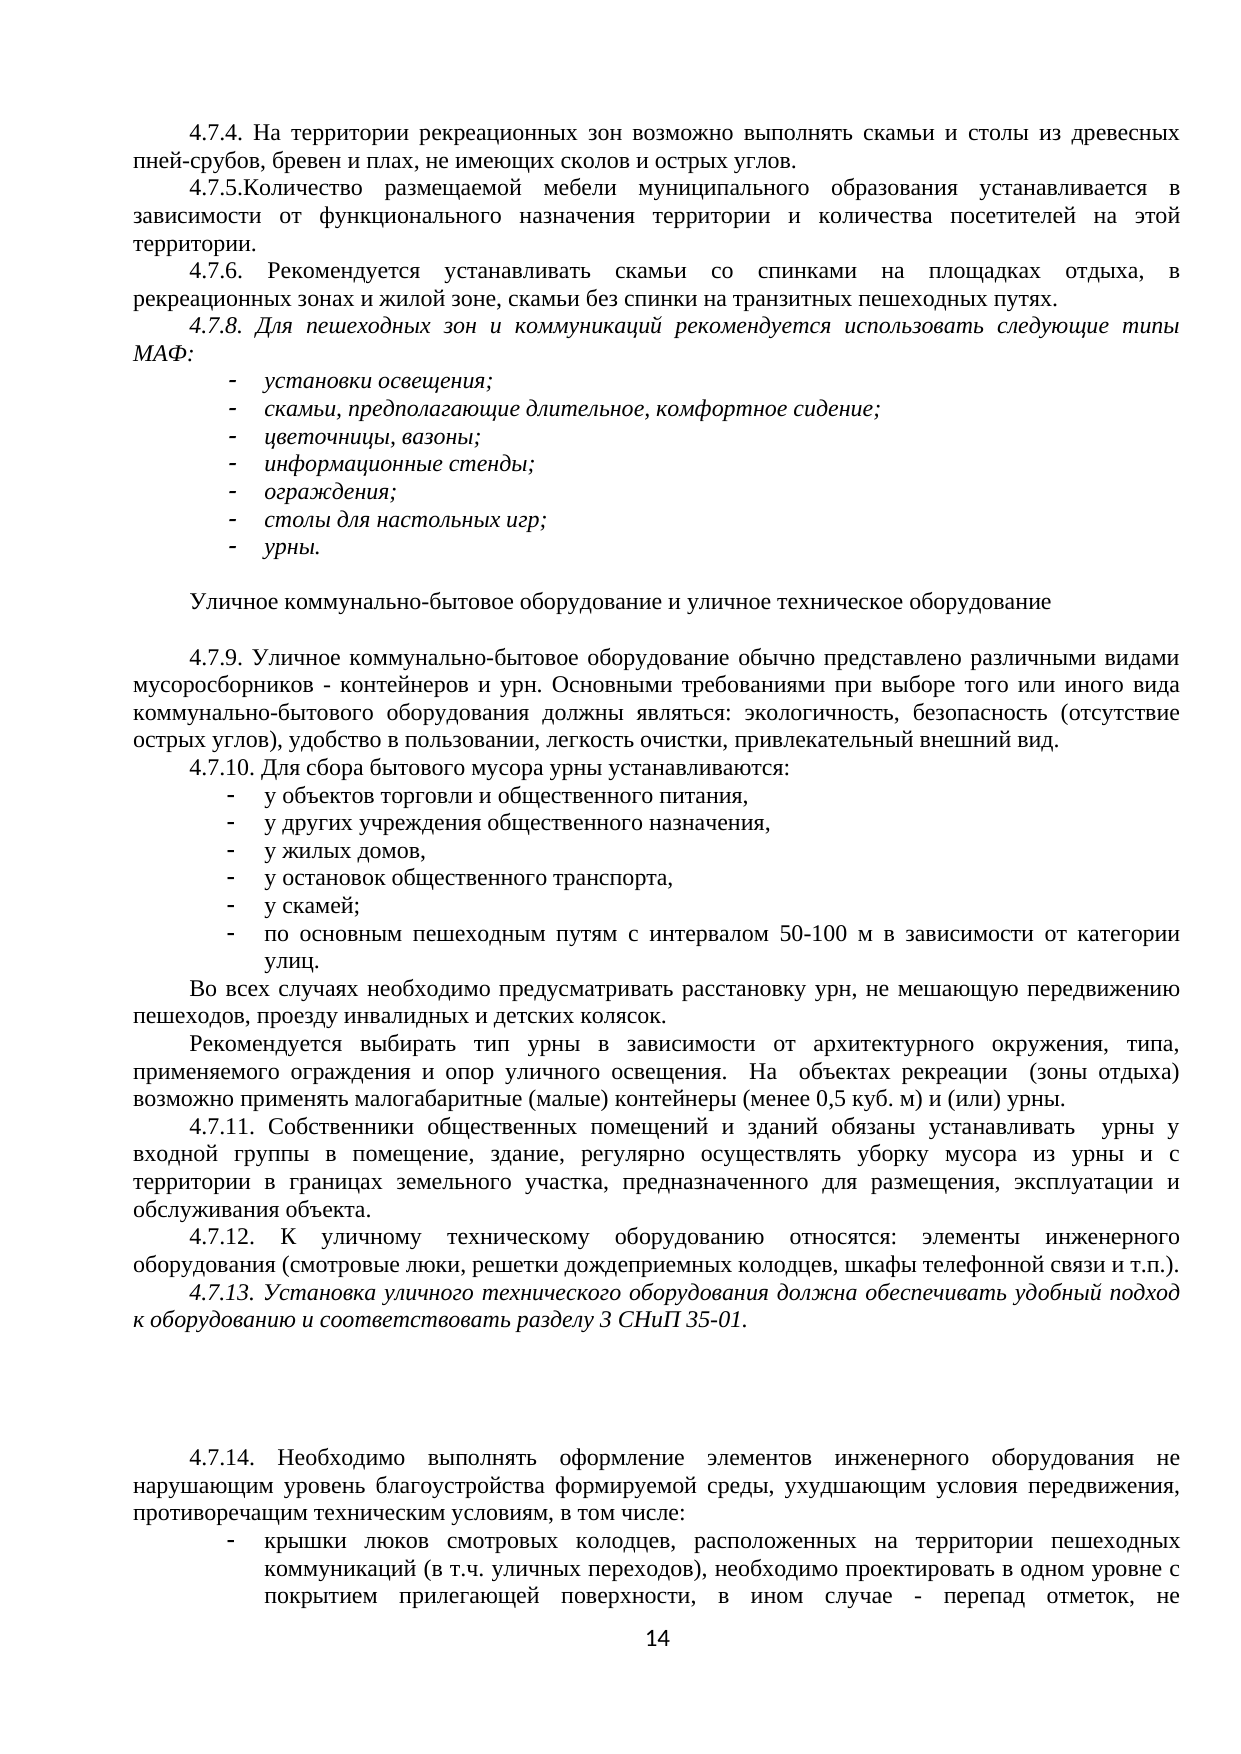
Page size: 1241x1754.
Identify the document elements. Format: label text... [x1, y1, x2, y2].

text 4.7.14. Необходимо выполнять оформление элементов инженерного оборудования не нарушающим уровень благоустройства формируемой среды, ухудшающим условия передвижения, противоречащим техническим условиям, в том числе: [133, 1443, 1181, 1526]
list по основным пешеходным путям с интервалом 50-100 м в зависимости от категории улиц. [227, 919, 1181, 974]
text Уличное коммунально-бытовое оборудование и уличное техническое оборудование [133, 587, 1181, 615]
text 4.7.12. К уличному техническому оборудованию относятся: элементы инженерного оборудования (смотровые люки, решетки дождеприемных колодцев, шкафы телефонной связи и т.п.). [133, 1222, 1181, 1277]
list у жилых домов, [227, 836, 1181, 863]
text 4.7.9. Уличное коммунально-бытовое оборудование обычно представлено различными видами мусоросборников - контейнеров и урн. Основными требованиями при выборе того или иного вида коммунально-бытового оборудования должны являться: экологичность, безопасность (отсутствие острых углов), удобство в пользовании, легкость очистки, привлекательный внешний вид. [133, 643, 1181, 753]
text Во всех случаях необходимо предусматривать расстановку урн, не мешающую передвижению пешеходов, проезду инвалидных и детских колясок. [133, 974, 1181, 1029]
list ограждения; [227, 477, 1181, 504]
list информационные стенды; [227, 449, 1181, 477]
list цветочницы, вазоны; [227, 422, 1181, 449]
list установки освещения; [227, 367, 1181, 394]
text 4.7.6. Рекомендуется устанавливать скамьи со спинками на площадках отдыха, в рекреационных зонах и жилой зоне, скамьи без спинки на транзитных пешеходных путях. [133, 256, 1181, 311]
text 4.7.13. Установка уличного технического оборудования должна обеспечивать удобный подход к оборудованию и соответствовать разделу 3 СНиП 35-01. [133, 1277, 1181, 1333]
list у скамей; [227, 891, 1181, 919]
text 4.7.4. На территории рекреационных зон возможно выполнять скамьи и столы из древесных пней-срубов, бревен и плах, не имеющих сколов и острых углов. [133, 118, 1181, 173]
list скамьи, предполагающие длительное, комфортное сидение; [227, 394, 1181, 422]
text 4.7.11. Собственники общественных помещений и зданий обязаны устанавливать урны у входной группы в помещение, здание, регулярно осуществлять уборку мусора из урны и с территории в границах земельного участка, предназначенного для размещения, эксплуатации и обслуживания объекта. [133, 1112, 1181, 1222]
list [227, 1526, 1181, 1609]
text Рекомендуется выбирать тип урны в зависимости от архитектурного окружения, типа, применяемого ограждения и опор уличного освещения. На объектах рекреации (зоны отдыха) возможно применять малогабаритные (малые) контейнеры (менее 0,5 куб. м) и (или) урны. [133, 1029, 1181, 1112]
list урны. [227, 532, 1181, 560]
list у других учреждения общественного назначения, [227, 808, 1181, 836]
text 4.7.8. Для пешеходных зон и коммуникаций рекомендуется использовать следующие типы МАФ: [133, 311, 1181, 367]
list у объектов торговли и общественного питания, [227, 781, 1181, 808]
text 4.7.10. Для сбора бытового мусора урны устанавливаются: [133, 753, 1181, 781]
list у остановок общественного транспорта, [227, 863, 1181, 891]
list столы для настольных игр; [227, 504, 1181, 532]
text 4.7.5.Количество размещаемой мебели муниципального образования устанавливается в зависимости от функционального назначения территории и количества посетителей на этой территории. [133, 173, 1181, 256]
